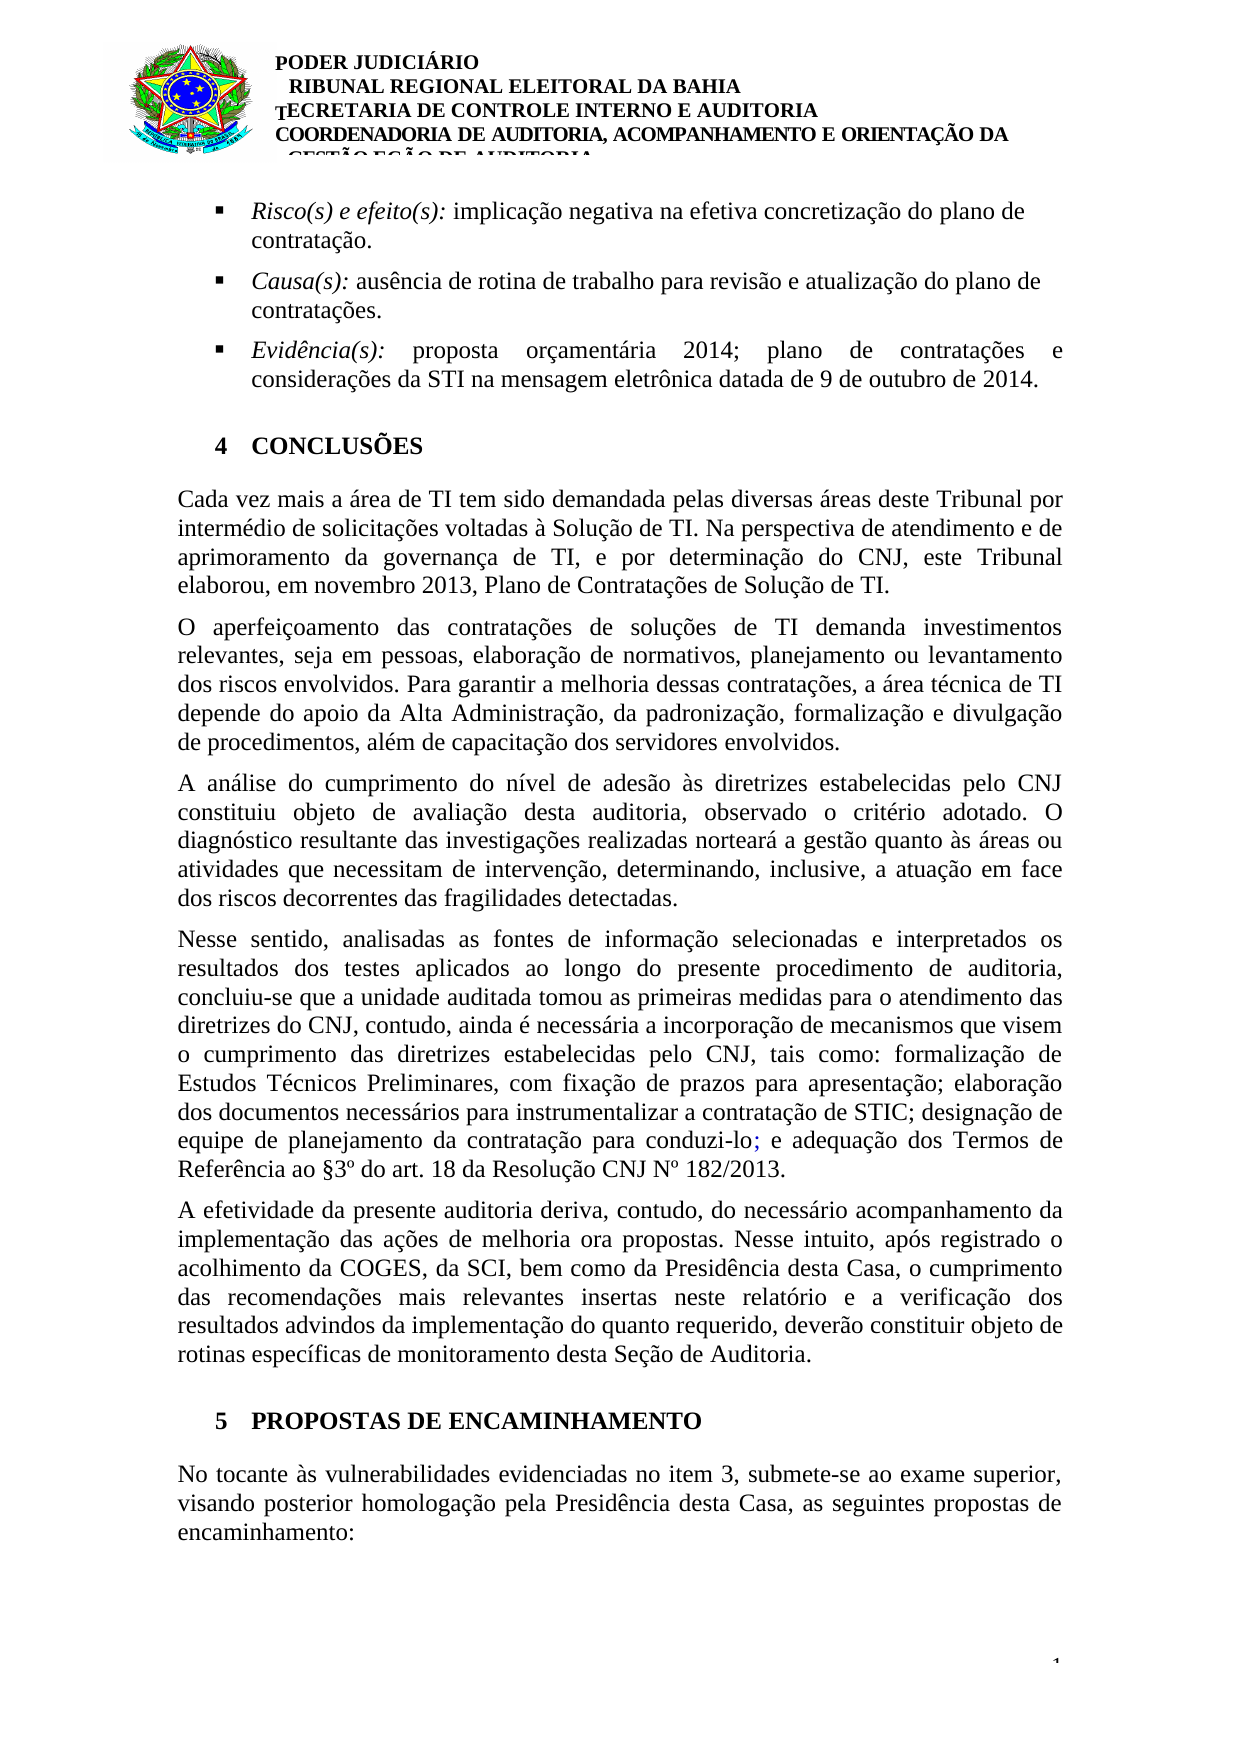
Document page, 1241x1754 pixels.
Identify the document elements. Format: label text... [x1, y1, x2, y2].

list Evidência(s): proposta orçamentária 2014; plano de contratações e considerações da STI na mensagem eletrônica datada de 9 de outubro de 2014. [213, 336, 1063, 393]
text O aperfeiçoamento das contratações de soluções de TI demanda investimentos relevantes, seja em pessoas, elaboração de normativos, planejamento ou levantamento dos riscos envolvidos. Para garantir a melhoria dessas contratações, a área técnica de TI depende do apoio da Alta Administração, da padronização, formalização e divulgação de procedimentos, além de capacitação dos servidores envolvidos. [177, 612, 1063, 755]
subtitle CONCLUSÕES [214, 431, 1076, 459]
list Risco(s) e efeito(s): implicação negativa na efetiva concretização do plano de contratação. [213, 196, 1064, 254]
subtitle PROPOSTAS DE ENCAMINHAMENTO [215, 1406, 1076, 1435]
text Cada vez mais a área de TI tem sido demandada pelas diversas áreas deste Tribunal por intermédio de solicitações voltadas à Solução de TI. Na perspectiva de atendimento e de aprimoramento da governança de TI, e por determinação do CNJ, este Tribunal elaborou, em novembro 2013, Plano de Contratações de Solução de TI. [177, 484, 1063, 599]
text A análise do cumprimento do nível de adesão às diretrizes estabelecidas pelo CNJ constituiu objeto de avaliação desta auditoria, observado o critério adotado. O diagnóstico resultante das investigações realizadas norteará a gestão quanto às áreas ou atividades que necessitam de intervenção, determinando, inclusive, a atuação em face dos riscos decorrentes das fragilidades detectadas. [177, 768, 1063, 912]
text A efetividade da presente auditoria deriva, contudo, do necessário acompanhamento da implementação das ações de melhoria ora propostas. Nesse intuito, após registrado o acolhimento da COGES, da SCI, bem como da Presidência desta Casa, o cumprimento das recomendações mais relevantes insertas neste relatório e a verificação dos resultados advindos da implementação do quanto requerido, deverão constituir objeto de rotinas específicas de monitoramento desta Seção de Auditoria. [177, 1196, 1064, 1368]
text No tocante às vulnerabilidades evidenciadas no item 3, submete-se ao exame superior, visando posterior homologação pela Presidência desta Casa, as seguintes propostas de encaminhamento: [177, 1459, 1063, 1546]
list Causa(s): ausência de rotina de trabalho para revisão e atualização do plano de contratações. [213, 266, 1063, 324]
text Nesse sentido, analisadas as fontes de informação selecionadas e interpretados os resultados dos testes aplicados ao longo do presente procedimento de auditoria, concluiu-se que a unidade auditada tomou as primeiras medidas para o atendimento das diretrizes do CNJ, contudo, ainda é necessária a incorporação de mecanismos que visem o cumprimento das diretrizes estabelecidas pelo CNJ, tais como: formalização de Estudos Técnicos Preliminares, com fixação de prazos para apresentação; elaboração dos documentos necessários para instrumentalizar a contratação de STIC; designação de equipe de planejamento da contratação para conduzi-lo; e adequação dos Termos de Referência ao §3º do art. 18 da Resolução CNJ Nº 182/2013. [177, 924, 1063, 1183]
picture [103, 42, 277, 163]
